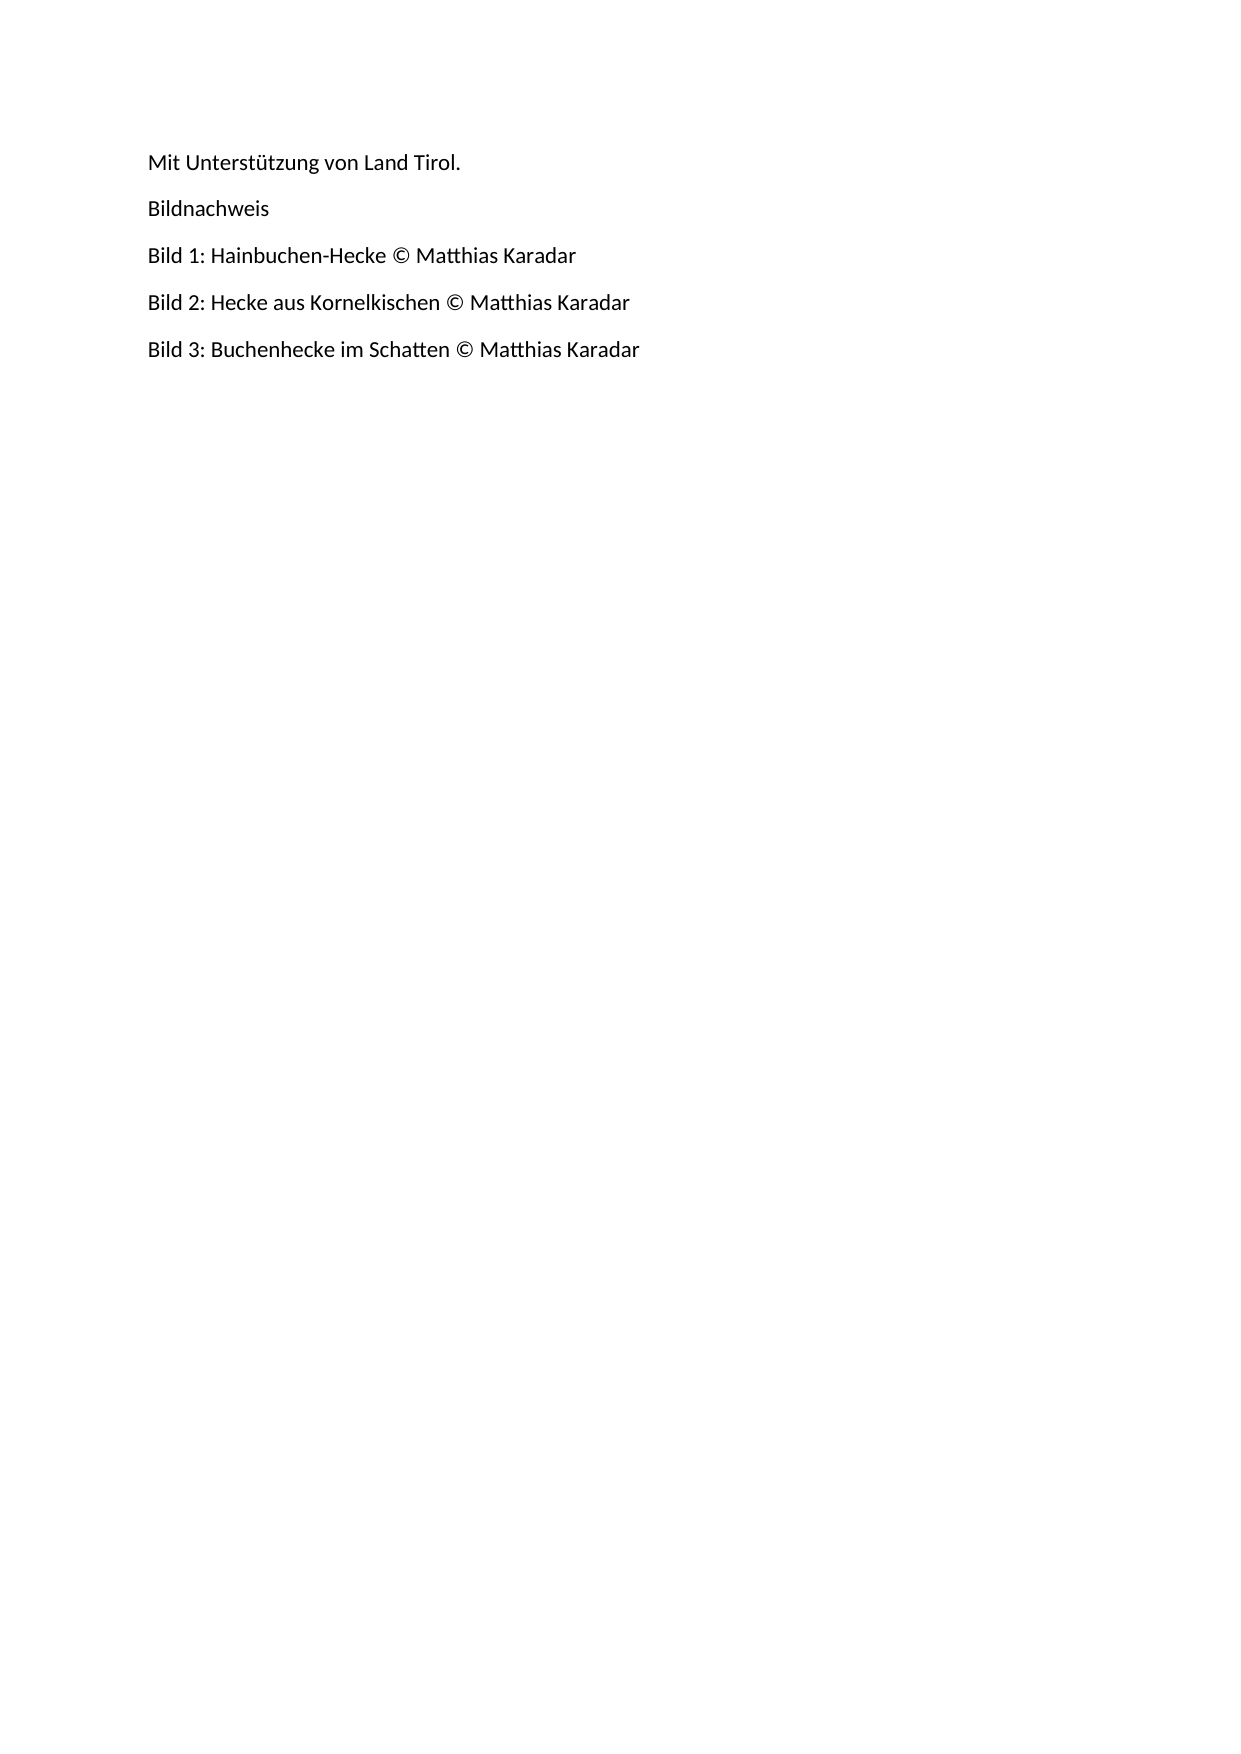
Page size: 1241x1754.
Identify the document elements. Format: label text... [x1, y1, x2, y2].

text Bild 3: Buchenhecke im Schatten © Matthias Karadar [148, 335, 1093, 363]
text Bild 1: Hainbuchen-Hecke © Matthias Karadar [148, 241, 1093, 269]
text Bild 2: Hecke aus Kornelkischen © Matthias Karadar [148, 288, 1093, 316]
text Bildnachweis [148, 194, 1093, 222]
text Mit Unterstützung von Land Tirol. [148, 148, 1093, 176]
